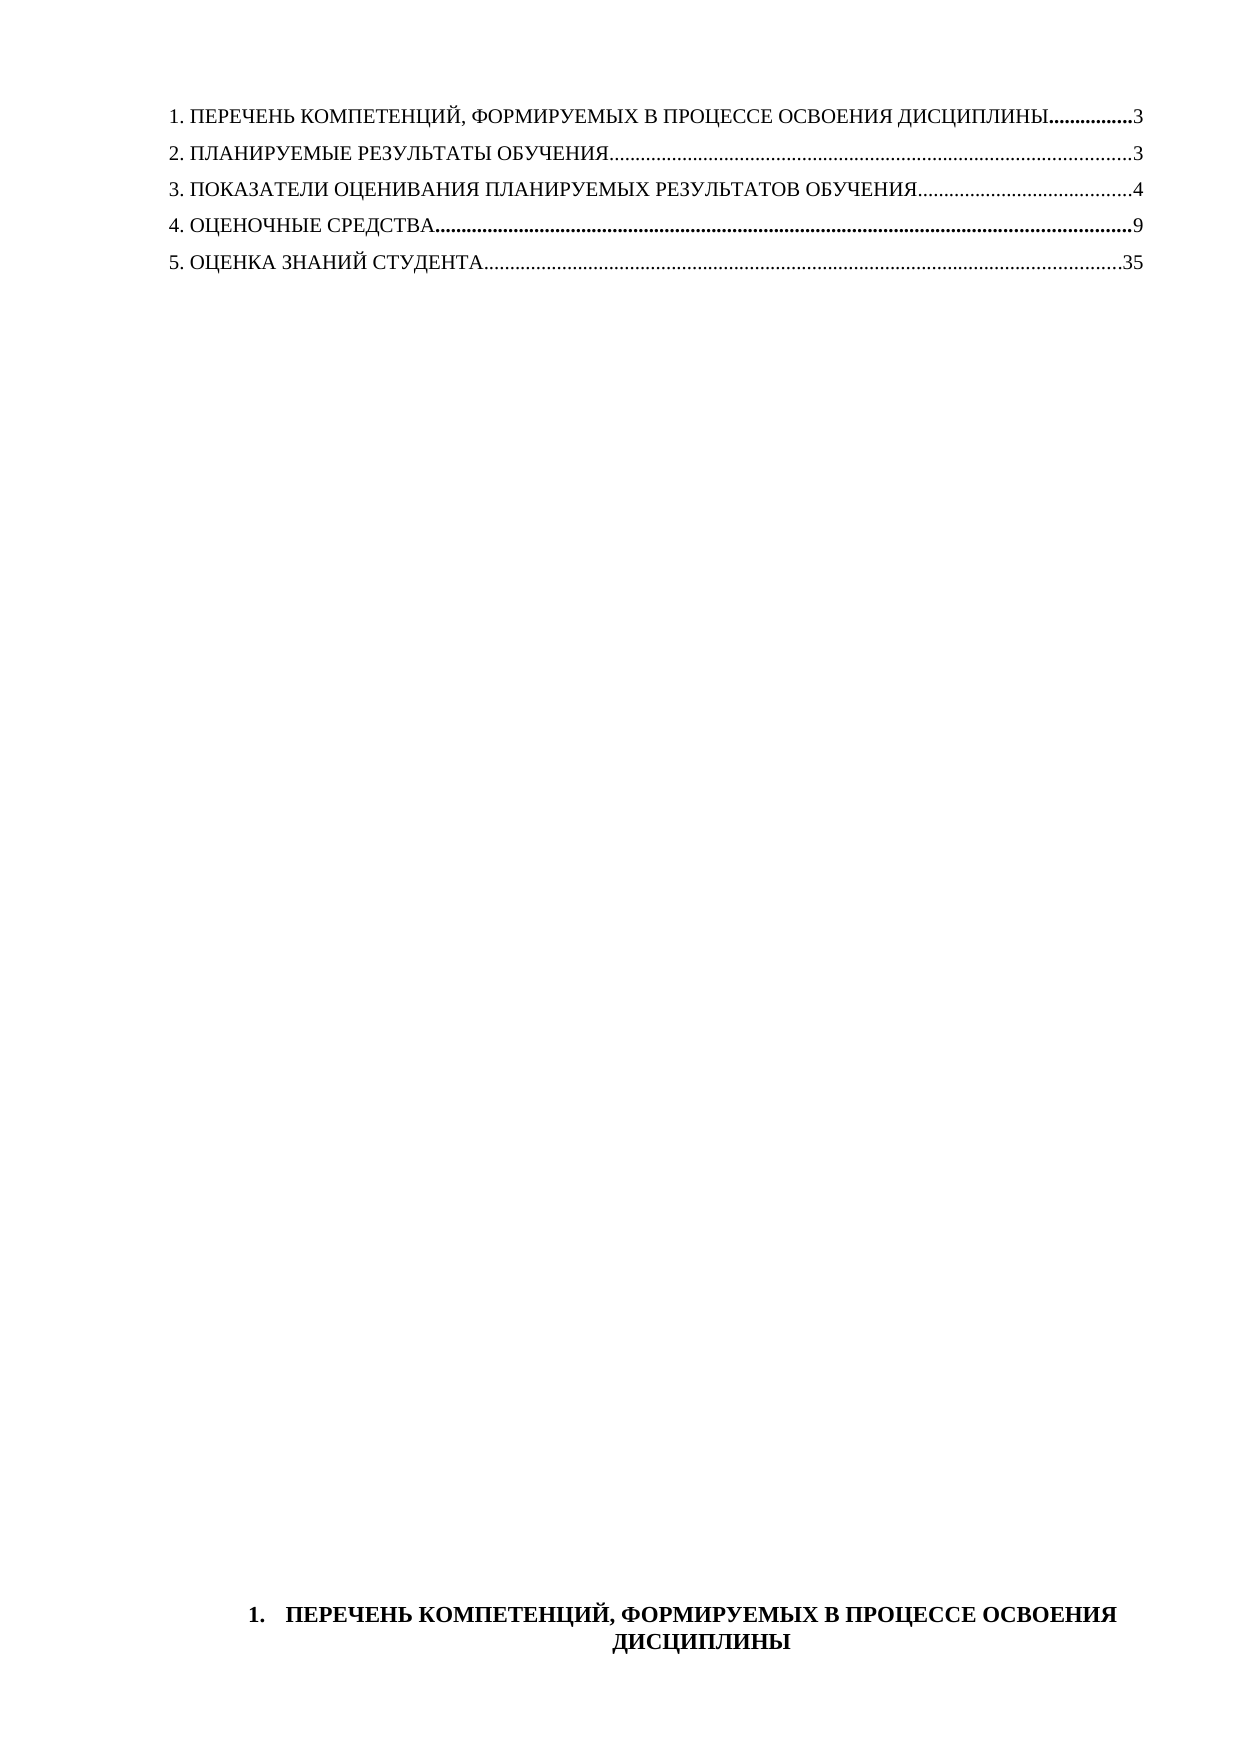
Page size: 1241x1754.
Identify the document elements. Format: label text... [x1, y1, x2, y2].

list ПЕРЕЧЕНЬ КОМПЕТЕНЦИЙ, ФОРМИРУЕМЫХ В ПРОЦЕССЕ ОСВОЕНИЯ ДИСЦИПЛИНЫ [206, 1601, 1159, 1654]
text 4. ОЦЕНОЧНЫЕ СРЕДСТВА 9 [169, 213, 1159, 237]
text 5. ОЦЕНКА ЗНАНИЙ СТУДЕНТА .35 [169, 249, 1159, 274]
text 1. ПЕРЕЧЕНЬ КОМПЕТЕНЦИЙ, ФОРМИРУЕМЫХ В ПРОЦЕССЕ ОСВОЕНИЯ ДИСЦИПЛИНЫ 3 [169, 104, 1159, 128]
text 2. ПЛАНИРУЕМЫЕ РЕЗУЛЬТАТЫ ОБУЧЕНИЯ 3 [169, 141, 1159, 164]
text 3. ПОКАЗАТЕЛИ ОЦЕНИВАНИЯ ПЛАНИРУЕМЫХ РЕЗУЛЬТАТОВ ОБУЧЕНИЯ 4 [169, 177, 1159, 201]
